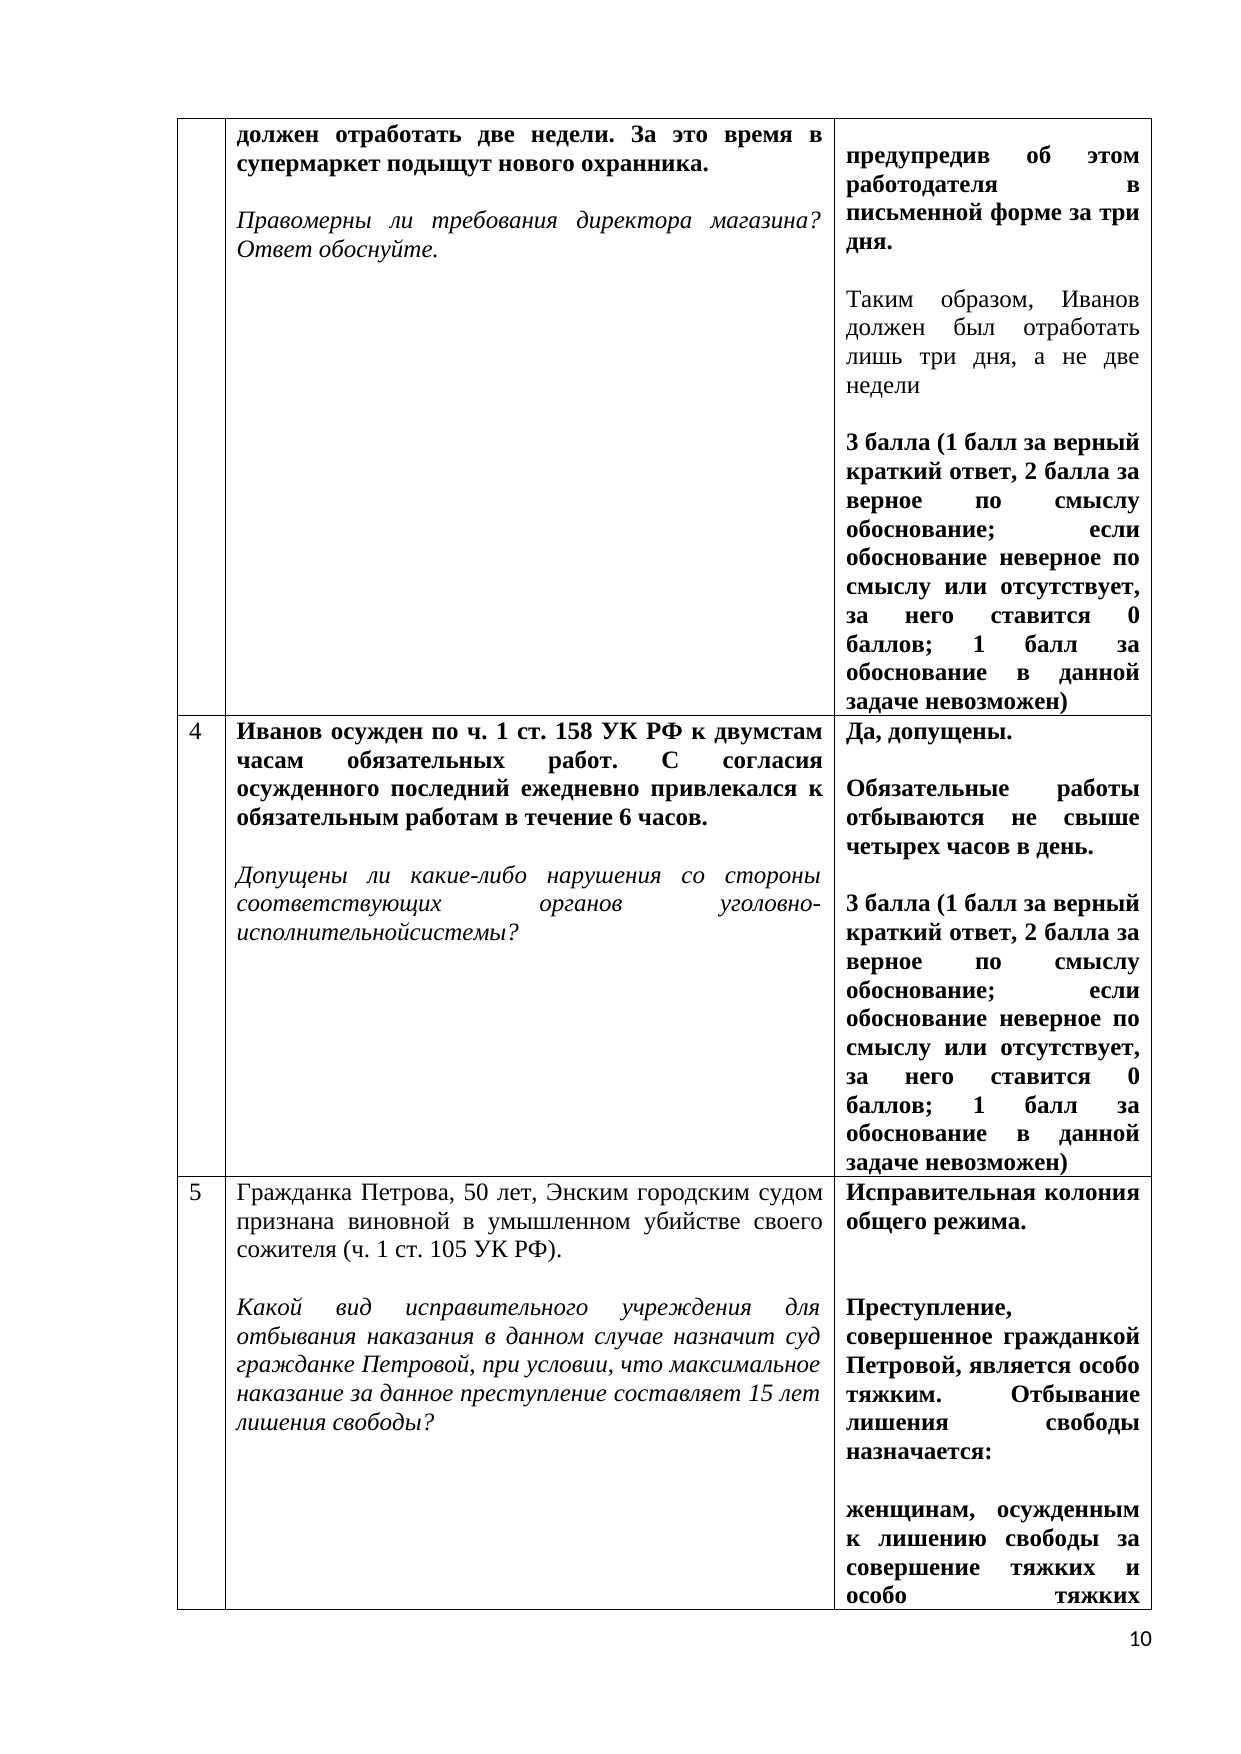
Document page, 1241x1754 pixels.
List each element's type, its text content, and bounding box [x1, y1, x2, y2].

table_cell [835, 119, 1151, 715]
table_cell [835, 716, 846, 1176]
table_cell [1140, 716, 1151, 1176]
table_cell 5 [178, 1177, 225, 1609]
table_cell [226, 119, 834, 715]
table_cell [226, 1177, 834, 1609]
table_cell 4 [178, 716, 225, 1176]
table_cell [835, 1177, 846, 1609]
table_cell 3 [178, 119, 225, 715]
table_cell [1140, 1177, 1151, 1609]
table_cell Иванов осужден по ч. 1 ст. 158 УК РФ к двумстам часам обязательных работ. С согласия осужденного последний ежедневно привлекался к обязательным работам в течение 6 часов. Допущены ли какие-либо нарушения со стороны соответствующих органов уголовно-исполнительнойсистемы? [226, 716, 834, 1176]
